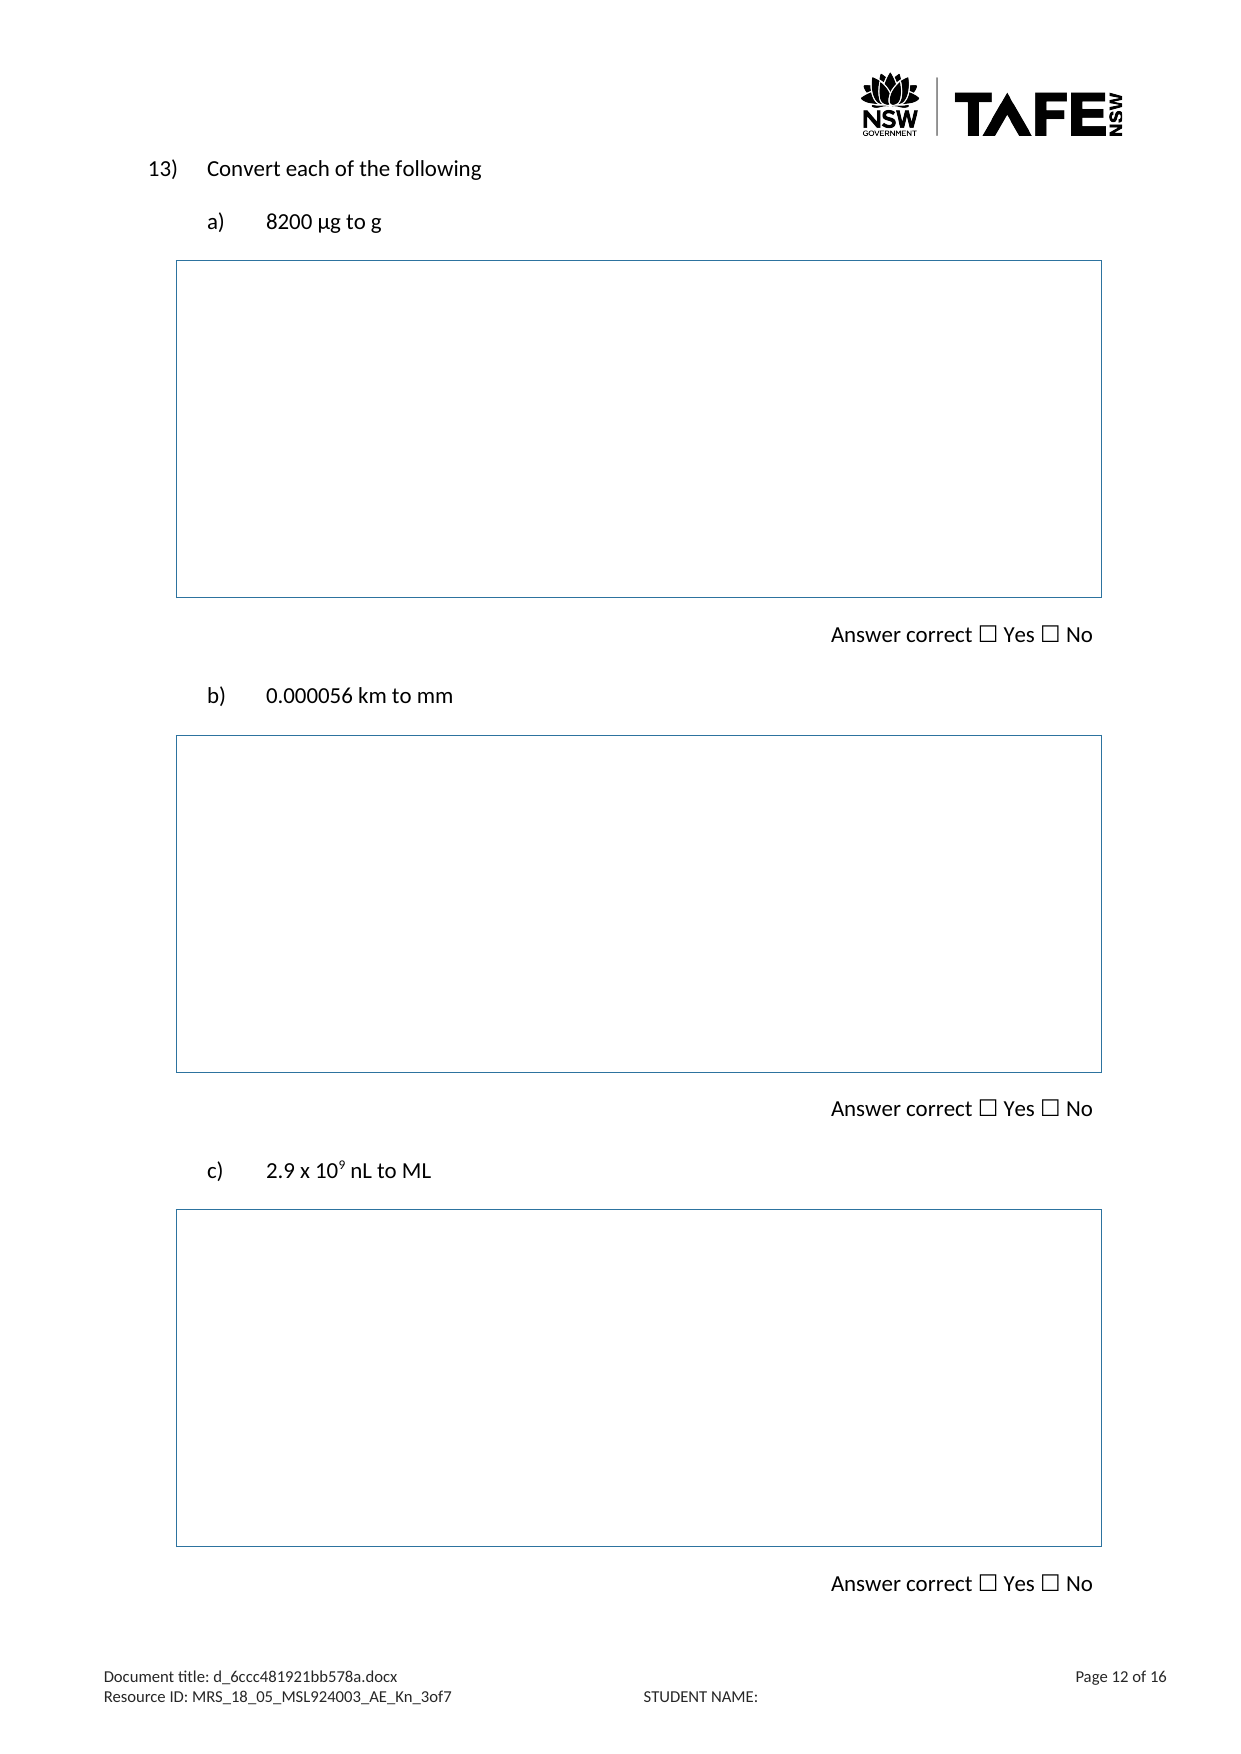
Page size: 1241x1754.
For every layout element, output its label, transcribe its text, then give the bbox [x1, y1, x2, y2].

text Answer correct Yes No [148, 618, 1092, 649]
list 2.9 x 109 nL to ML [207, 1156, 1092, 1184]
text Answer correct Yes No [148, 1567, 1092, 1598]
list Convert each of the following [148, 154, 1092, 182]
text Answer correct Yes No [148, 1092, 1092, 1123]
picture [861, 71, 1123, 137]
list 8200 µg to g [207, 207, 1092, 235]
list 0.000056 km to mm [207, 682, 1092, 710]
